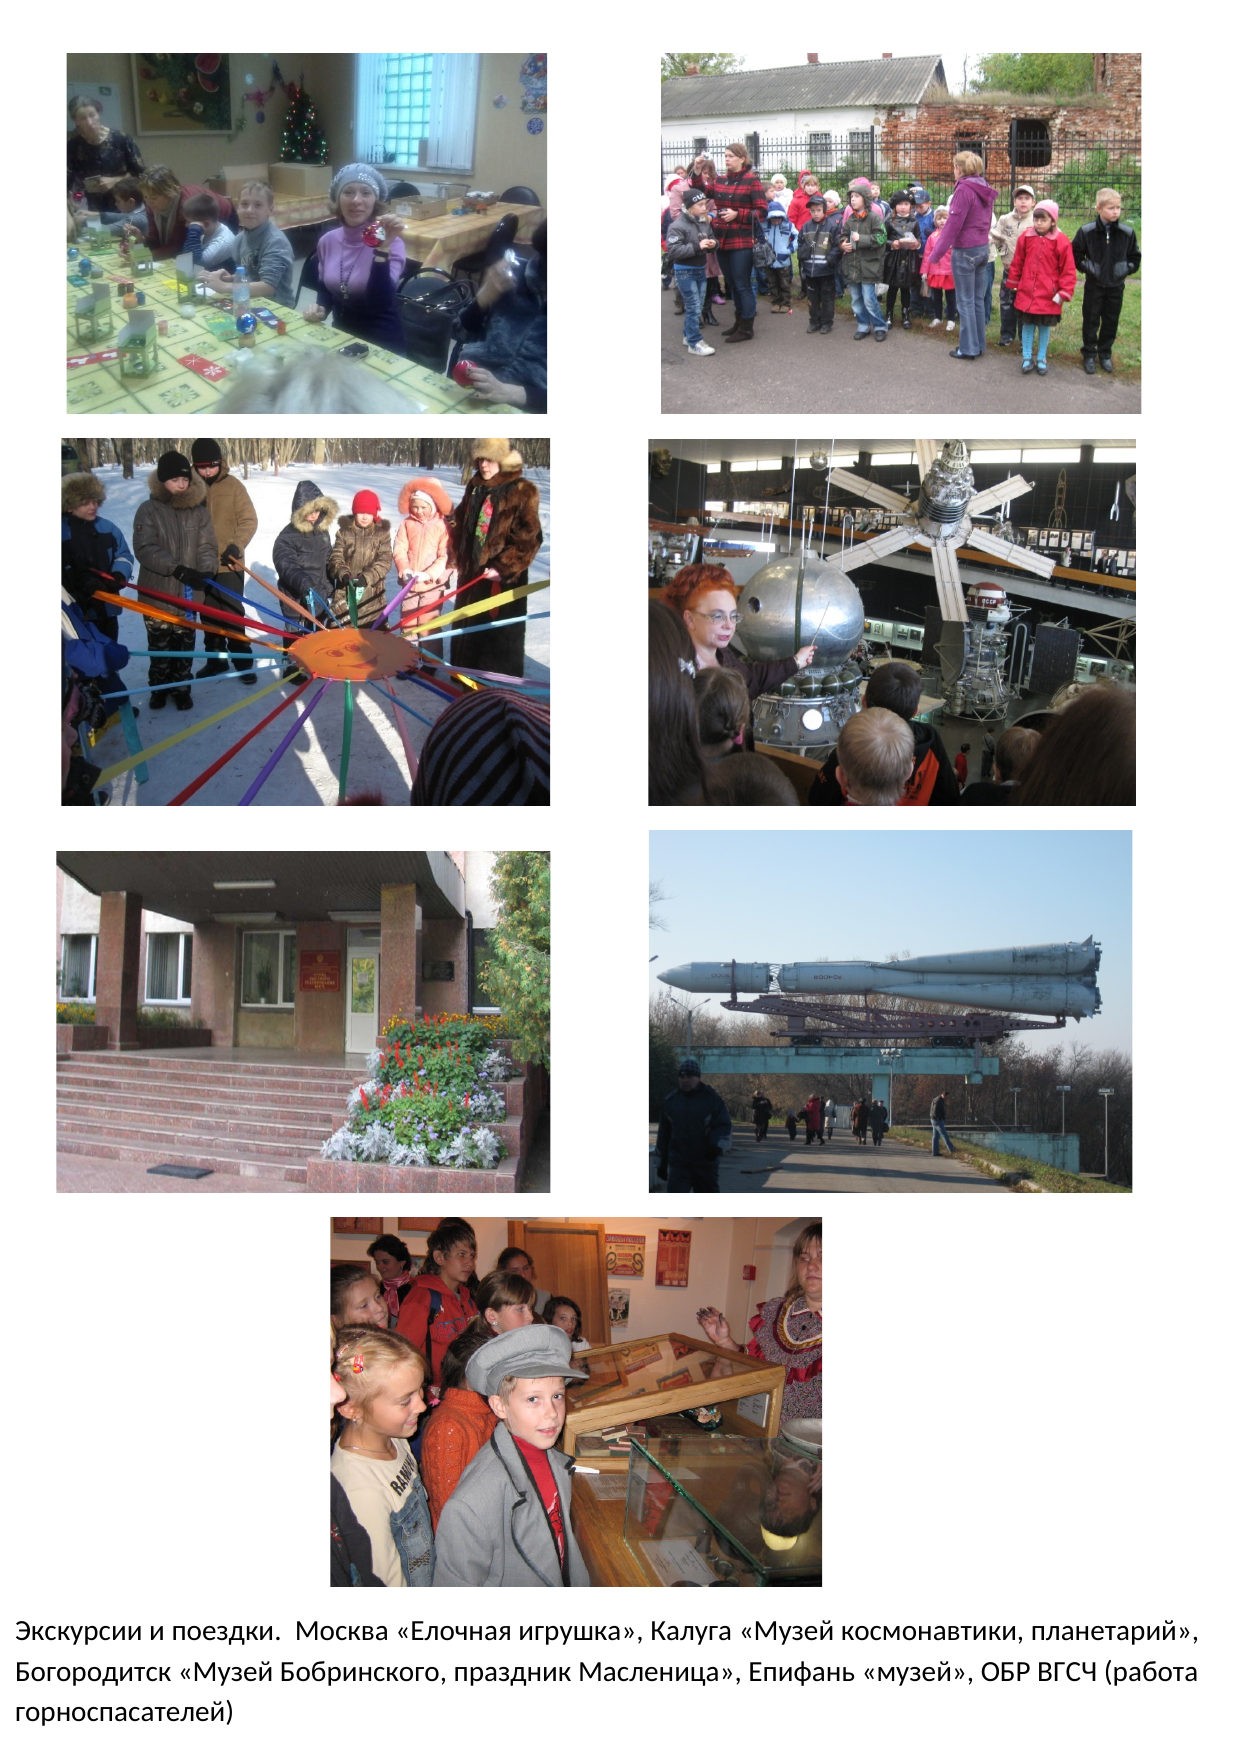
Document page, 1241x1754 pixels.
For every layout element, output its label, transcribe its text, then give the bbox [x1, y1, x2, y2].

picture [661, 53, 1142, 414]
text Экскурсии и поездки. Москва «Елочная игрушка», Калуга «Музей космонавтики, планетарий», Богородитск «Музей Бобринского, праздник Масленица», Епифань «музей», ОБР ВГСЧ (работа горноспасателей) [15, 1612, 1211, 1729]
picture [66, 53, 548, 414]
picture [61, 438, 550, 806]
picture [648, 439, 1136, 806]
picture [648, 830, 1133, 1193]
picture [330, 1217, 823, 1587]
picture [56, 851, 551, 1193]
